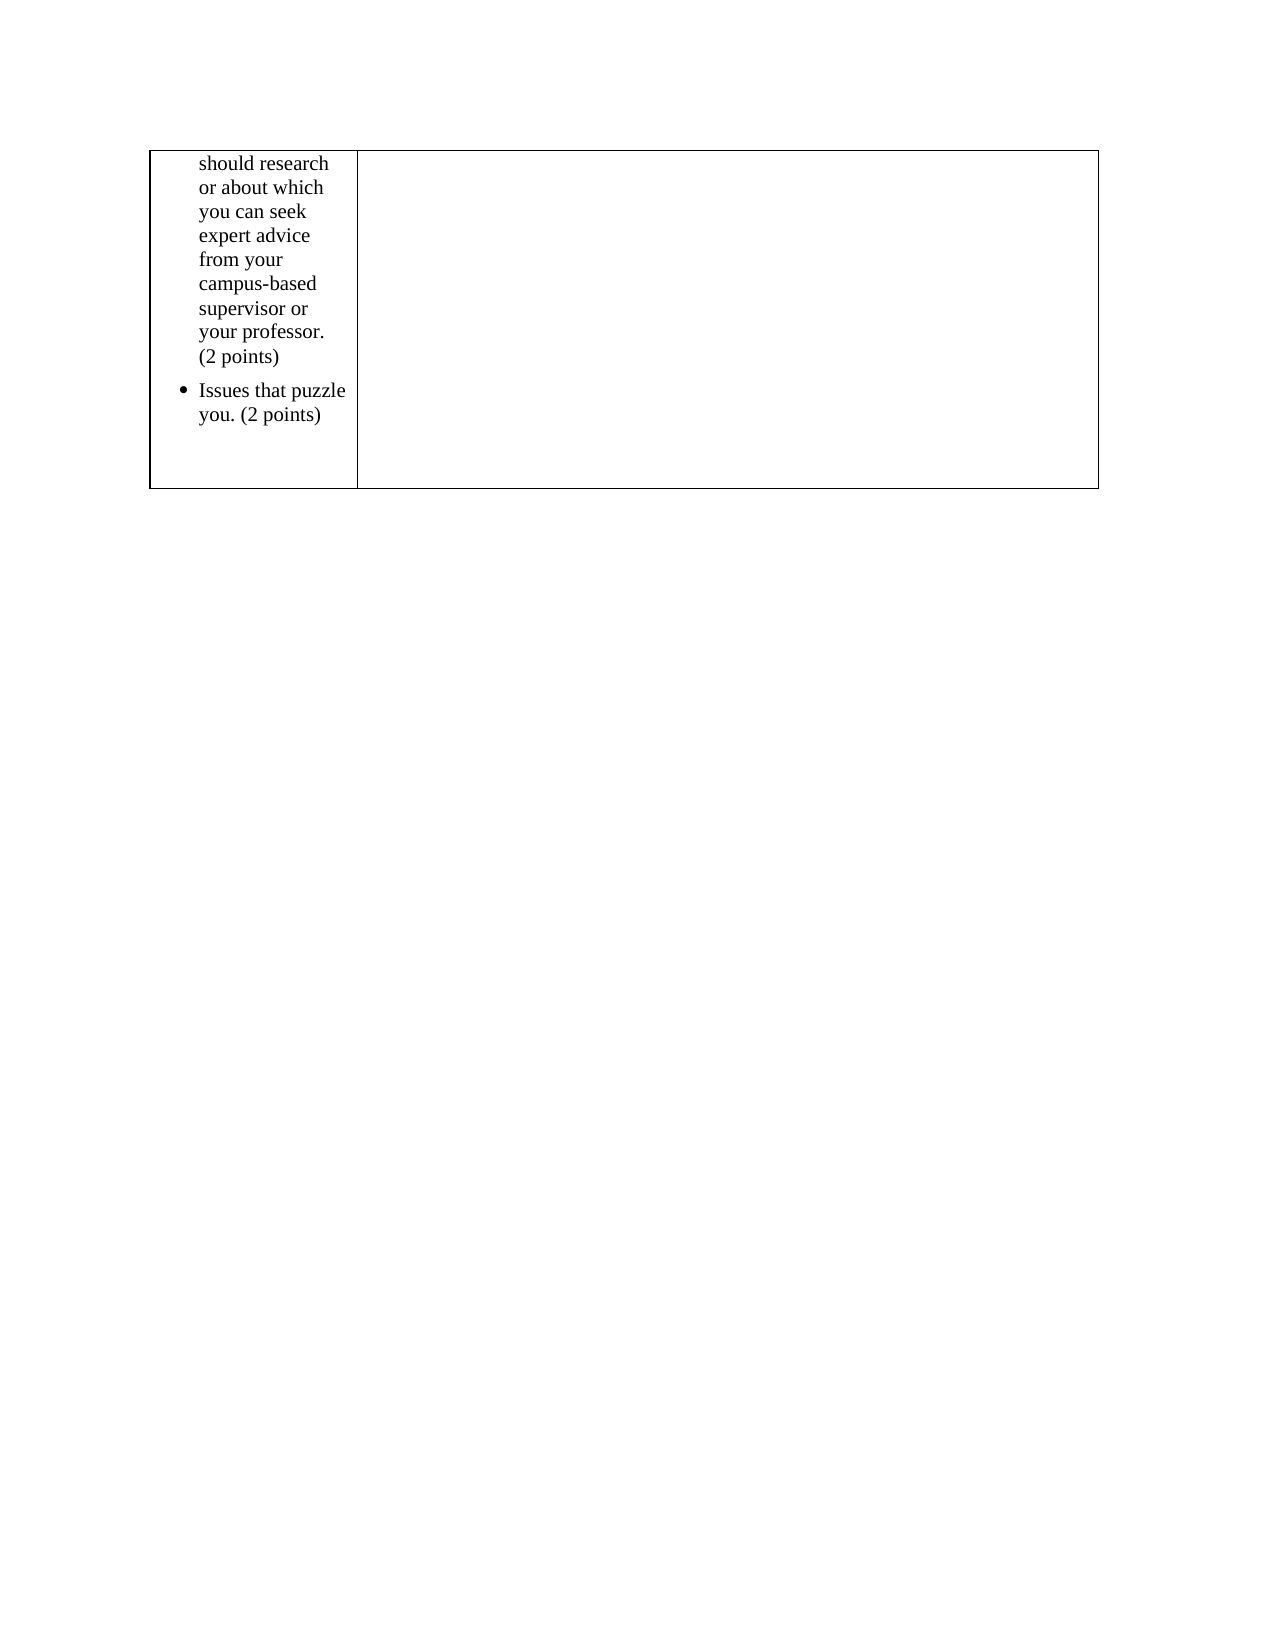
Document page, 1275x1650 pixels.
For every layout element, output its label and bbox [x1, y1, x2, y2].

table_cell [358, 151, 1098, 488]
table_cell [151, 151, 357, 488]
